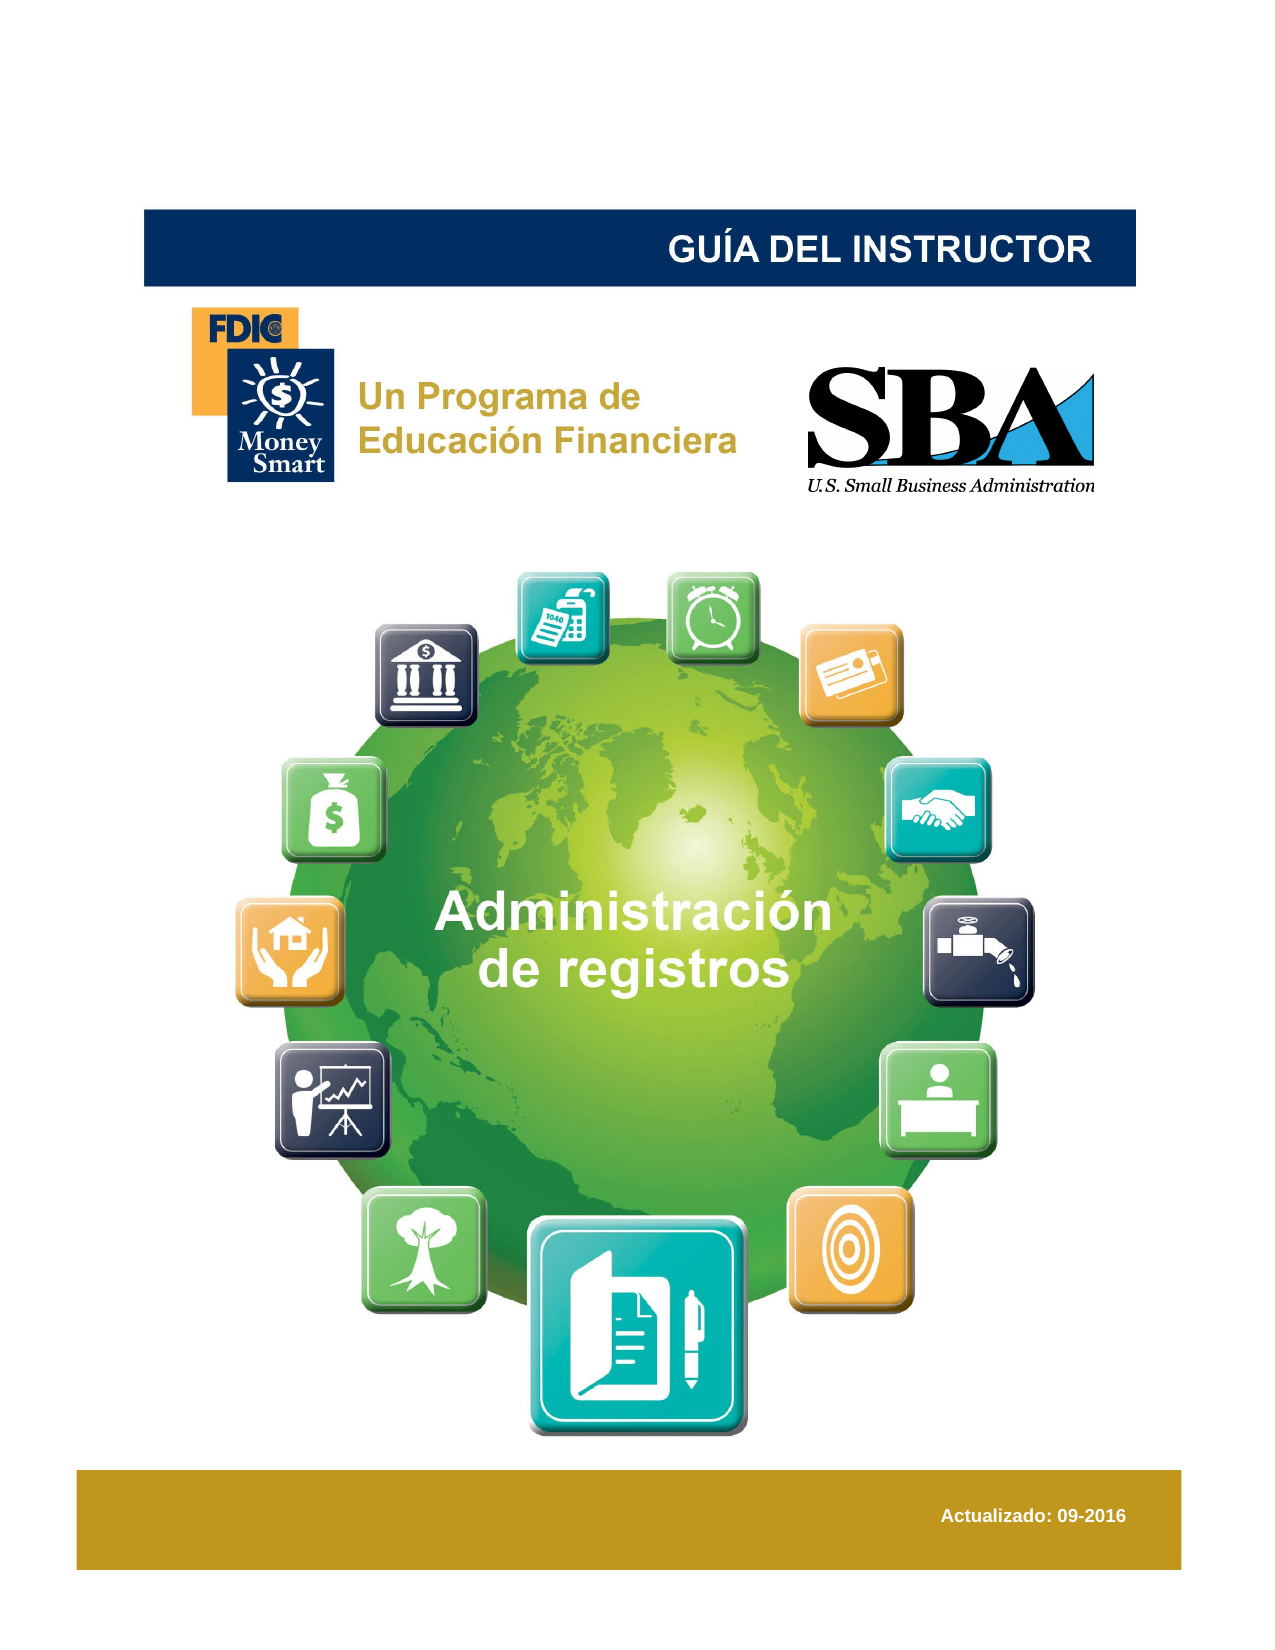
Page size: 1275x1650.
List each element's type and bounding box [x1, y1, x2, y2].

picture [76, 96, 1202, 1552]
